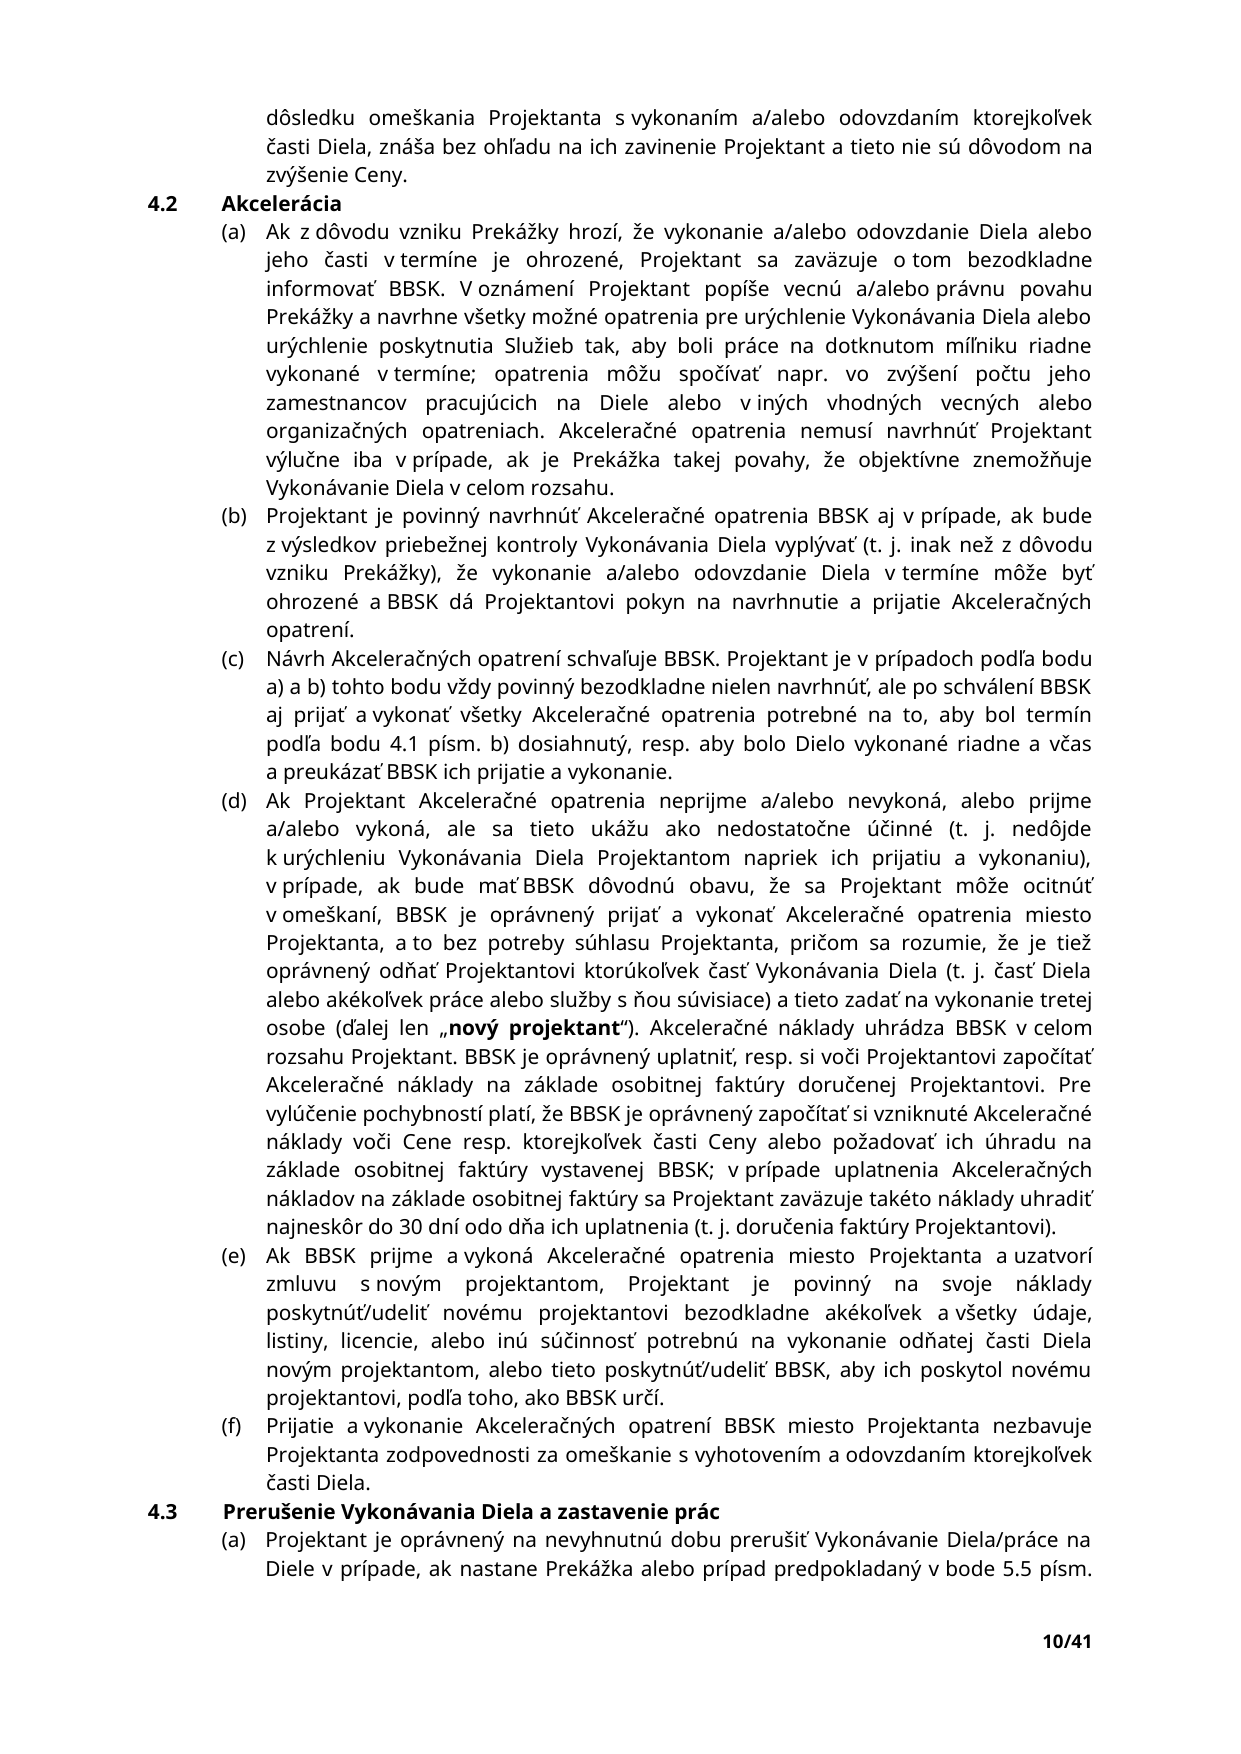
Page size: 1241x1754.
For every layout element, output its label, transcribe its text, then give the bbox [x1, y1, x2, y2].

text (a) Ak z dôvodu vzniku Prekážky hrozí, že vykonanie a/alebo odovzdanie Diela alebo jeho časti v termíne je ohrozené, Projektant sa zaväzuje o tom bezodkladne informovať BBSK. V oznámení Projektant popíše vecnú a/alebo právnu povahu Prekážky a navrhne všetky možné opatrenia pre urýchlenie Vykonávania Diela alebo urýchlenie poskytnutia Služieb tak, aby boli práce na dotknutom míľniku riadne vykonané v termíne; opatrenia môžu spočívať napr. vo zvýšení počtu jeho zamestnancov pracujúcich na Diele alebo v iných vhodných vecných alebo organizačných opatreniach. Akceleračné opatrenia nemusí navrhnúť Projektant výlučne iba v prípade, ak je Prekážka takej povahy, že objektívne znemožňuje Vykonávanie Diela v celom rozsahu. [221, 217, 1093, 502]
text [221, 103, 1093, 189]
text (b) Projektant je povinný navrhnúť Akceleračné opatrenia BBSK aj v prípade, ak bude z výsledkov priebežnej kontroly Vykonávania Diela vyplývať (t. j. inak než z dôvodu vzniku Prekážky), že vykonanie a/alebo odovzdanie Diela v termíne môže byť ohrozené a BBSK dá Projektantovi pokyn na navrhnutie a prijatie Akceleračných opatrení. [221, 502, 1093, 644]
text (d) Ak Projektant Akceleračné opatrenia neprijme a/alebo nevykoná, alebo prijme a/alebo vykoná, ale sa tieto ukážu ako nedostatočne účinné (t. j. nedôjde k urýchleniu Vykonávania Diela Projektantom napriek ich prijatiu a vykonaniu), v prípade, ak bude mať BBSK dôvodnú obavu, že sa Projektant môže ocitnúť v omeškaní, BBSK je oprávnený prijať a vykonať Akceleračné opatrenia miesto Projektanta, a to bez potreby súhlasu Projektanta, pričom sa rozumie, že je tiež oprávnený odňať Projektantovi ktorúkoľvek časť Vykonávania Diela (t. j. časť Diela alebo akékoľvek práce alebo služby s ňou súvisiace) a tieto zadať na vykonanie tretej osobe (ďalej len „nový projektant“). Akceleračné náklady uhrádza BBSK v celom rozsahu Projektant. BBSK je oprávnený uplatniť, resp. si voči Projektantovi započítať Akceleračné náklady na základe osobitnej faktúry doručenej Projektantovi. Pre vylúčenie pochybností platí, že BBSK je oprávnený započítať si vzniknuté Akceleračné náklady voči Cene resp. ktorejkoľvek časti Ceny alebo požadovať ich úhradu na základe osobitnej faktúry vystavenej BBSK; v prípade uplatnenia Akceleračných nákladov na základe osobitnej faktúry sa Projektant zaväzuje takéto náklady uhradiť najneskôr do 30 dní odo dňa ich uplatnenia (t. j. doručenia faktúry Projektantovi). [221, 786, 1093, 1241]
text 4.2 Akcelerácia [148, 189, 1093, 217]
text (f) Prijatie a vykonanie Akceleračných opatrení BBSK miesto Projektanta nezbavuje Projektanta zodpovednosti za omeškanie s vyhotovením a odovzdaním ktorejkoľvek časti Diela. [221, 1412, 1093, 1497]
text (c) Návrh Akceleračných opatrení schvaľuje BBSK. Projektant je v prípadoch podľa bodu a) a b) tohto bodu vždy povinný bezodkladne nielen navrhnúť, ale po schválení BBSK aj prijať a vykonať všetky Akceleračné opatrenia potrebné na to, aby bol termín podľa bodu 4.1 písm. b) dosiahnutý, resp. aby bolo Dielo vykonané riadne a včas a preukázať BBSK ich prijatie a vykonanie. [221, 644, 1093, 786]
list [221, 1525, 1093, 1582]
text (e) Ak BBSK prijme a vykoná Akceleračné opatrenia miesto Projektanta a uzatvorí zmluvu s novým projektantom, Projektant je povinný na svoje náklady poskytnúť/udeliť novému projektantovi bezodkladne akékoľvek a všetky údaje, listiny, licencie, alebo inú súčinnosť potrebnú na vykonanie odňatej časti Diela novým projektantom, alebo tieto poskytnúť/udeliť BBSK, aby ich poskytol novému projektantovi, podľa toho, ako BBSK určí. [221, 1241, 1093, 1412]
list Prerušenie Vykonávania Diela a zastavenie prác [148, 1497, 1093, 1525]
